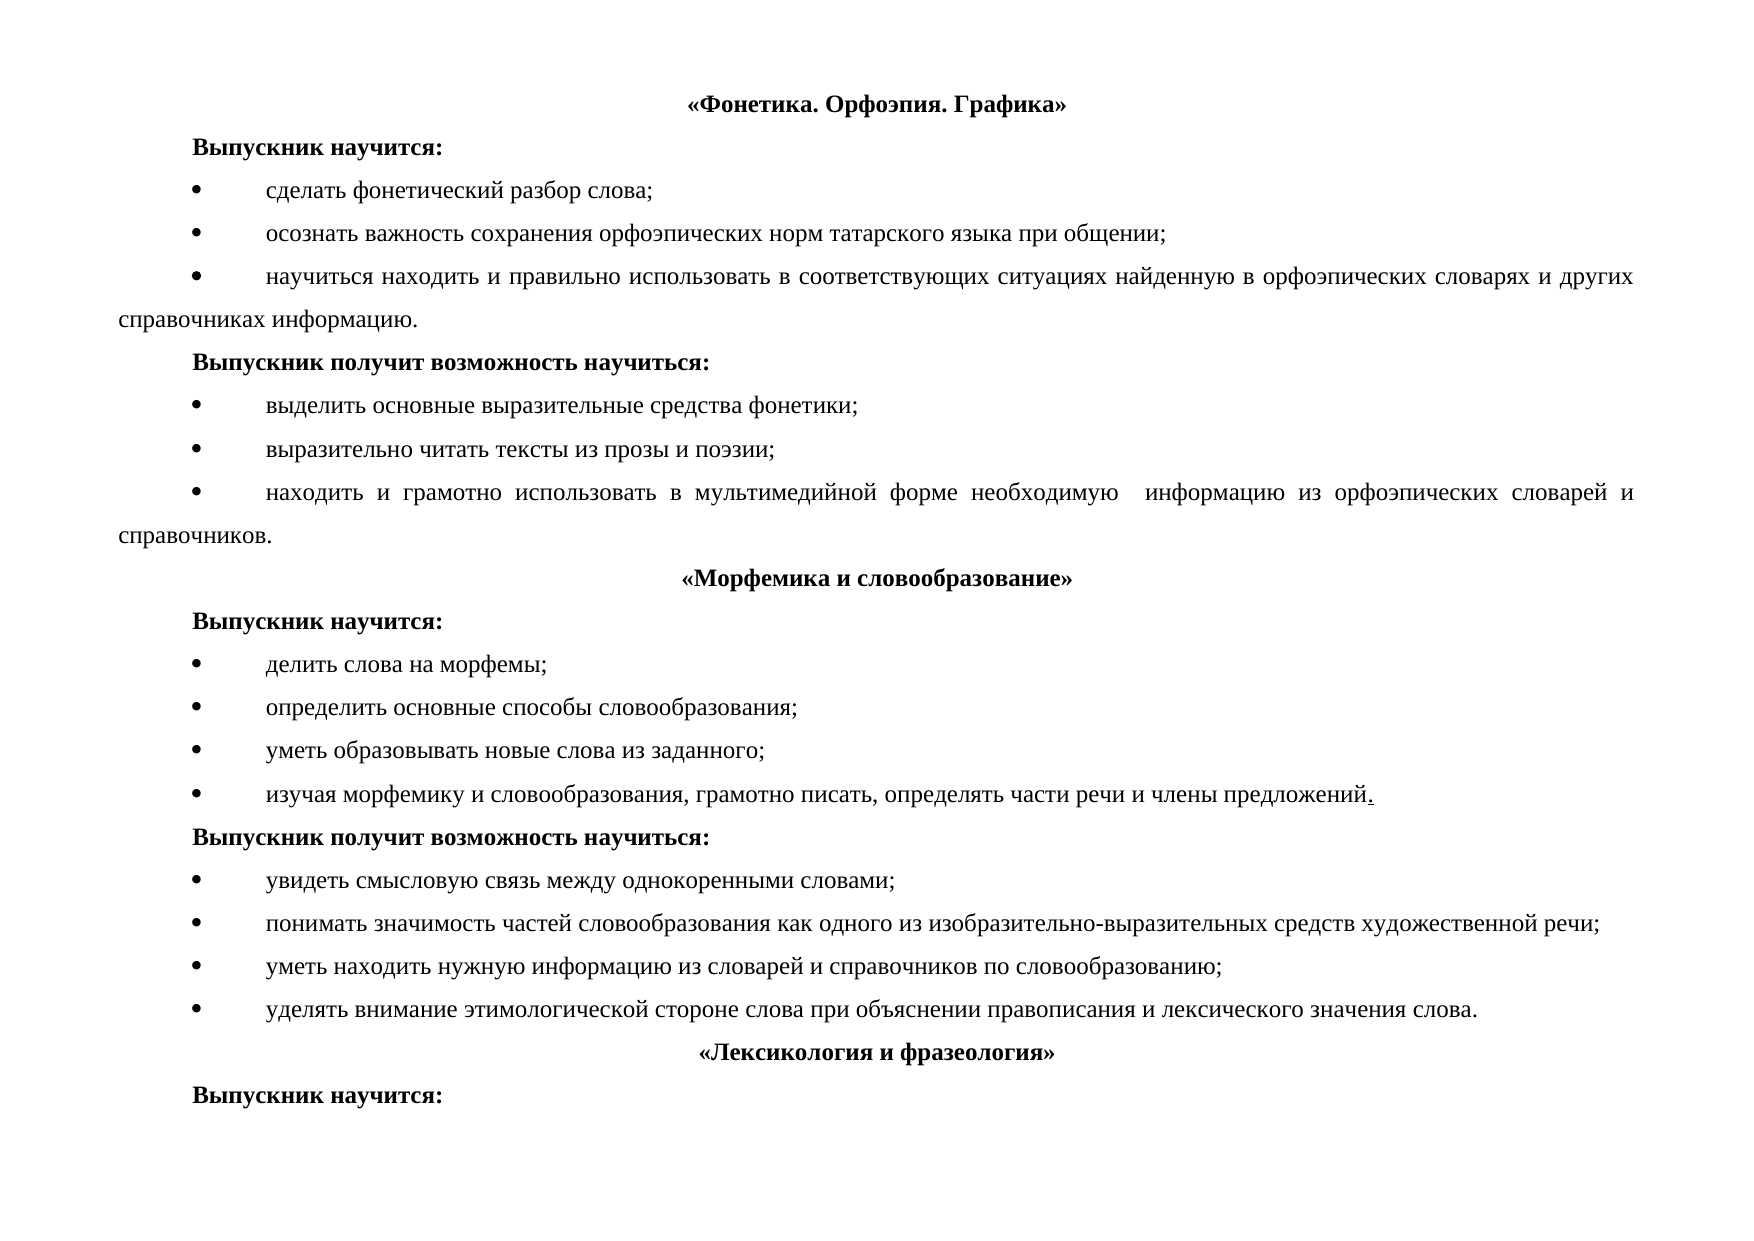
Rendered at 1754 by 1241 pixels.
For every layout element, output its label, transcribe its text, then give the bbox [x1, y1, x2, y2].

list изучая морфемику и словообразования, грамотно писать, определять части речи и члены предложений. [118, 779, 1636, 807]
list «Фонетика. Орфоэпия. Графика» [118, 89, 1636, 117]
list выделить основные выразительные средства фонетики; [118, 391, 1636, 419]
list делить слова на морфемы; [118, 649, 1636, 678]
list Выпускник получит возможность научиться: [118, 822, 1636, 851]
list сделать фонетический разбор слова; [118, 175, 1636, 204]
list выразительно читать тексты из прозы и поэзии; [118, 434, 1636, 462]
list научиться находить и правильно использовать в соответствующих ситуациях найденную в орфоэпических словарях и других справочниках информацию. [118, 261, 1636, 333]
list уделять внимание этимологической стороне слова при объяснении правописания и лексического значения слова. [118, 994, 1636, 1023]
list уметь образовывать новые слова из заданного; [118, 736, 1636, 764]
list осознать важность сохранения орфоэпических норм татарского языка при общении; [118, 218, 1636, 247]
list Выпускник получит возможность научиться: [192, 347, 1636, 376]
list уметь находить нужную информацию из словарей и справочников по словообразованию; [118, 951, 1636, 980]
list понимать значимость частей словообразования как одного из изобразительно-выразительных средств художественной речи; [118, 908, 1636, 937]
text Выпускник научится: [118, 132, 1636, 161]
text Выпускник научится: [118, 606, 1636, 635]
list «Лексикология и фразеология» [118, 1037, 1636, 1066]
text Выпускник научится: [118, 1081, 1636, 1109]
list «Морфемика и словообразование» [118, 563, 1636, 592]
list увидеть смысловую связь между однокоренными словами; [118, 865, 1636, 894]
list находить и грамотно использовать в мультимедийной форме необходимую информацию из орфоэпических словарей и справочников. [118, 477, 1636, 549]
list определить основные способы словообразования; [118, 692, 1636, 721]
